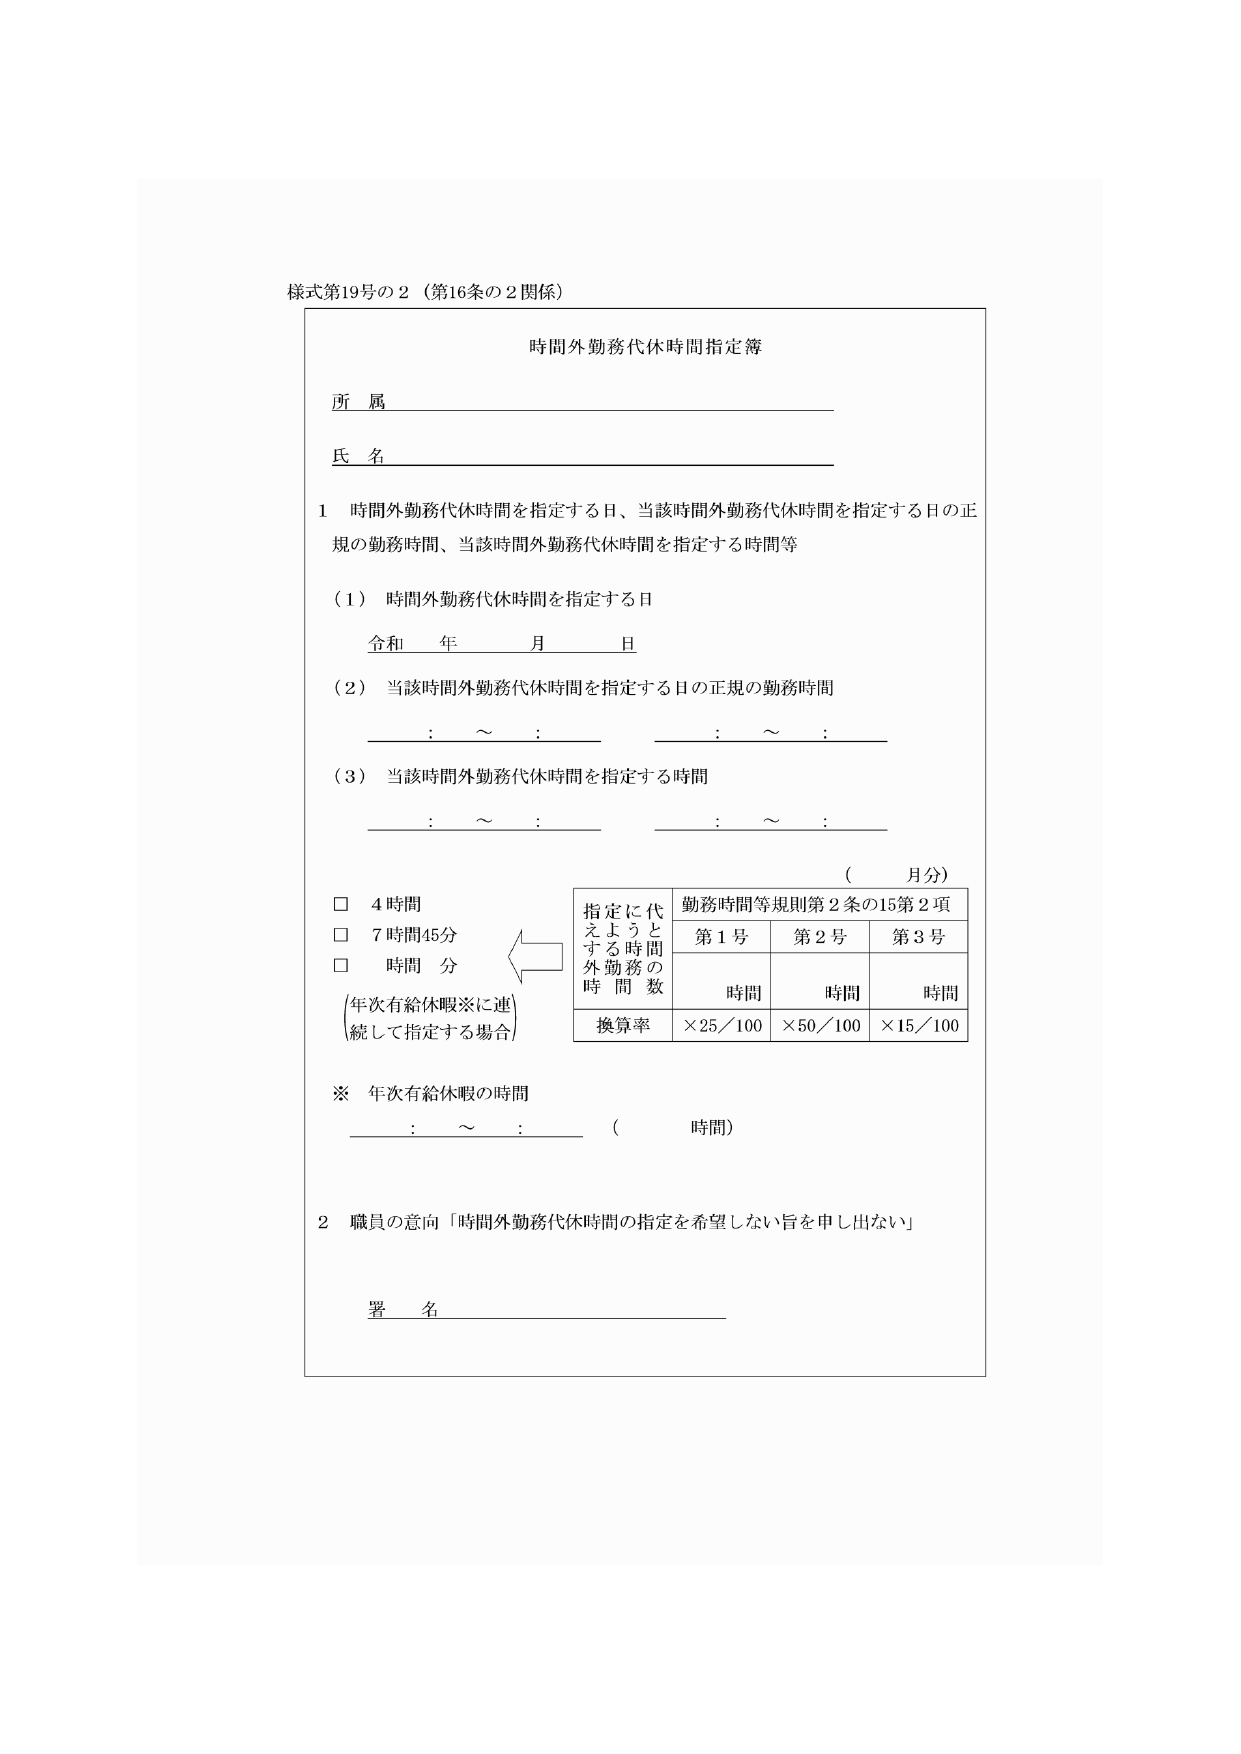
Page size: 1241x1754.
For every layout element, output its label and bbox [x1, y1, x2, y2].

picture [137, 179, 1104, 1565]
